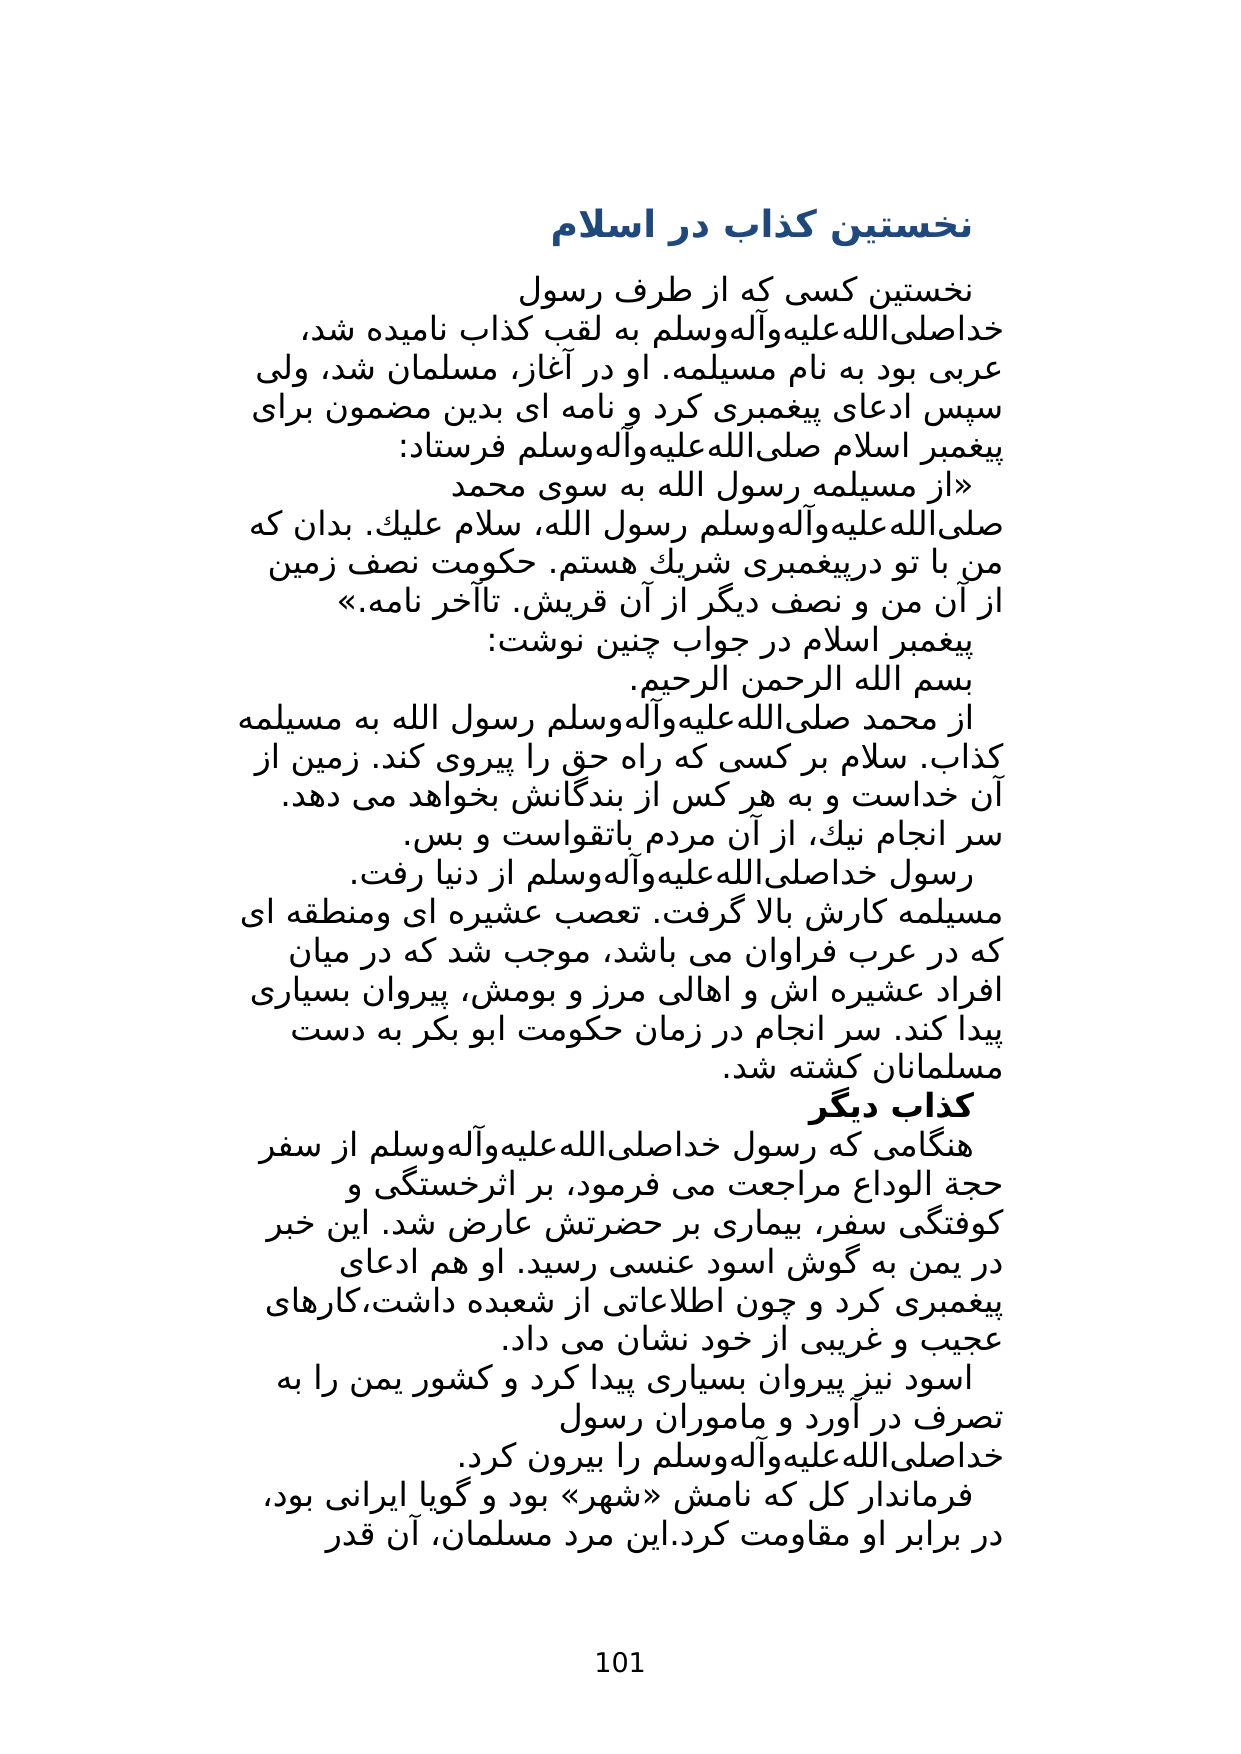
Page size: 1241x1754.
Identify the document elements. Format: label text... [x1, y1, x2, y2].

text بسم الله الرحمن الرحيم. [236, 659, 1004, 698]
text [236, 1475, 1004, 1553]
text هنگامى كه رسول خداصلى‌الله‌عليه‌وآله‌وسلم از سفر حجة الوداع مراجعت مى فرمود، بر اثرخستگى و كوفتگى سفر، بيمارى بر حضرتش عارض شد. اين خبر در يمن به گوش اسود عنسى رسيد. او هم ادعاى پيغمبرى كرد و چون اطلاعاتى از شعبده داشت،كارهاى عجيب و غريبى از خود نشان مى داد. [236, 1126, 1004, 1359]
text از محمد صلى‌الله‌عليه‌وآله‌وسلم رسول الله به مسيلمه كذاب. سلام بر كسى كه راه حق را پيروى كند. زمين از آن خداست و به هر كس از بندگانش بخواهد مى دهد. سر انجام نيك، از آن مردم باتقواست و بس. [236, 698, 1004, 854]
subtitle نخستين كذاب در اسلام [236, 202, 1004, 246]
text رسول خداصلى‌الله‌عليه‌وآله‌وسلم از دنيا رفت. مسيلمه كارش بالا گرفت. تعصب عشيره اى ومنطقه اى كه در عرب فراوان مى باشد، موجب شد كه در ميان افراد عشيره اش و اهالى مرز و بومش، پيروان بسيارى پيدا كند. سر انجام در زمان حكومت ابو بكر به دست مسلمانان كشته شد. [236, 854, 1004, 1087]
text «از مسيلمه رسول الله به سوى محمد صلى‌الله‌عليه‌وآله‌وسلم رسول الله، سلام عليك. بدان كه من با تو درپيغمبرى شريك هستم. حكومت نصف زمين از آن من و نصف ديگر از آن قريش. تاآخر نامه.» [236, 465, 1004, 621]
text اسود نيز پيروان بسيارى پيدا كرد و كشور يمن را به تصرف در آورد و ماموران رسول خداصلى‌الله‌عليه‌وآله‌وسلم را بيرون كرد. [236, 1359, 1004, 1475]
text پيغمبر اسلام در جواب چنين نوشت: [236, 621, 1004, 659]
text كذاب ديگر [236, 1087, 1004, 1126]
text نخستين كسى كه از طرف رسول خداصلى‌الله‌عليه‌وآله‌وسلم به لقب كذاب ناميده شد، عربى بود به نام مسيلمه. او در آغاز، مسلمان شد، ولى سپس ادعاى پيغمبرى كرد و نامه اى بدين مضمون براى پيغمبر اسلام صلى‌الله‌عليه‌وآله‌وسلم فرستاد: [236, 271, 1004, 465]
